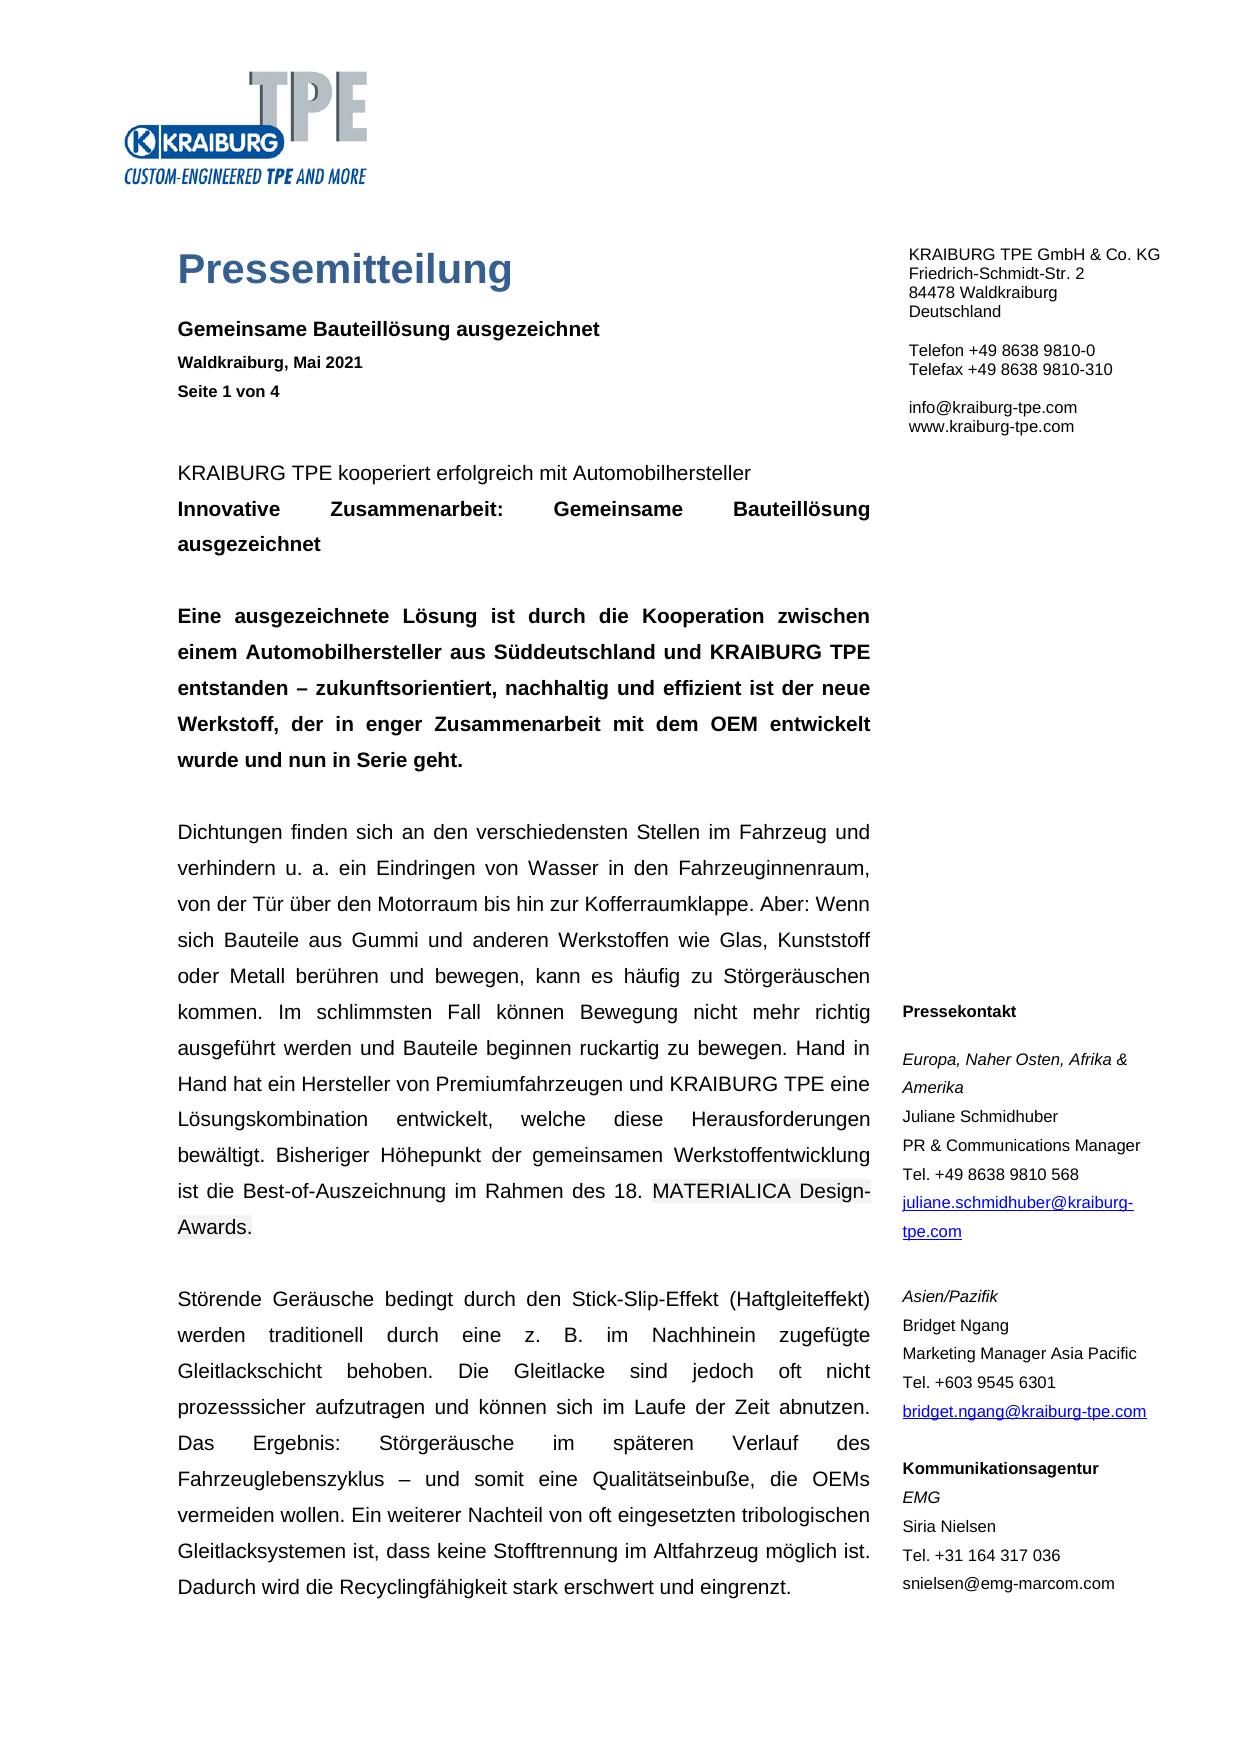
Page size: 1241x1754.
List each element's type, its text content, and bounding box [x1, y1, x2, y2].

picture [112, 55, 379, 200]
text Störende Geräusche bedingt durch den Stick-Slip-Effekt (Haftgleiteffekt) werden traditionell durch eine z. B. im Nachhinein zugefügte Gleitlackschicht behoben. Die Gleitlacke sind jedoch oft nicht prozesssicher aufzutragen und können sich im Laufe der Zeit abnutzen. Das Ergebnis: Störgeräusche im späteren Verlauf des Fahrzeuglebenszyklus – und somit eine Qualitätseinbuße, die OEMs vermeiden wollen. Ein weiterer Nachteil von oft eingesetzten tribologischen Gleitlacksystemen ist, dass keine Stofftrennung im Altfahrzeug möglich ist. Dadurch wird die Recyclingfähigkeit stark erschwert und eingrenzt. [177, 1287, 871, 1598]
text Dichtungen finden sich an den verschiedensten Stellen im Fahrzeug und verhindern u. a. ein Eindringen von Wasser in den Fahrzeuginnenraum, von der Tür über den Motorraum bis hin zur Kofferraumklappe. Aber: Wenn sich Bauteile aus Gummi und anderen Werkstoffen wie Glas, Kunststoff oder Metall berühren und bewegen, kann es häufig zu Störgeräuschen kommen. Im schlimmsten Fall können Bewegung nicht mehr richtig ausgeführt werden und Bauteile beginnen ruckartig zu bewegen. Hand in Hand hat ein Hersteller von Premiumfahrzeugen und KRAIBURG TPE eine Lösungskombination entwickelt, welche diese Herausforderungen bewältigt. Bisheriger Höhepunkt der gemeinsamen Werkstoffentwicklung ist die Best-of-Auszeichnung im Rahmen des 18. MATERIALICA Design-Awards. [177, 820, 871, 1239]
text Eine ausgezeichnete Lösung ist durch die Kooperation zwischen einem Automobilhersteller aus Süddeutschland und KRAIBURG TPE entstanden – zukunftsorientiert, nachhaltig und effizient ist der neue Werkstoff, der in enger Zusammenarbeit mit dem OEM entwickelt wurde und nun in Serie geht. [177, 604, 871, 772]
text KRAIBURG TPE kooperiert erfolgreich mit Automobilhersteller [177, 460, 871, 484]
text Innovative Zusammenarbeit: Gemeinsame Bauteillösung ausgezeichnet [177, 496, 871, 556]
